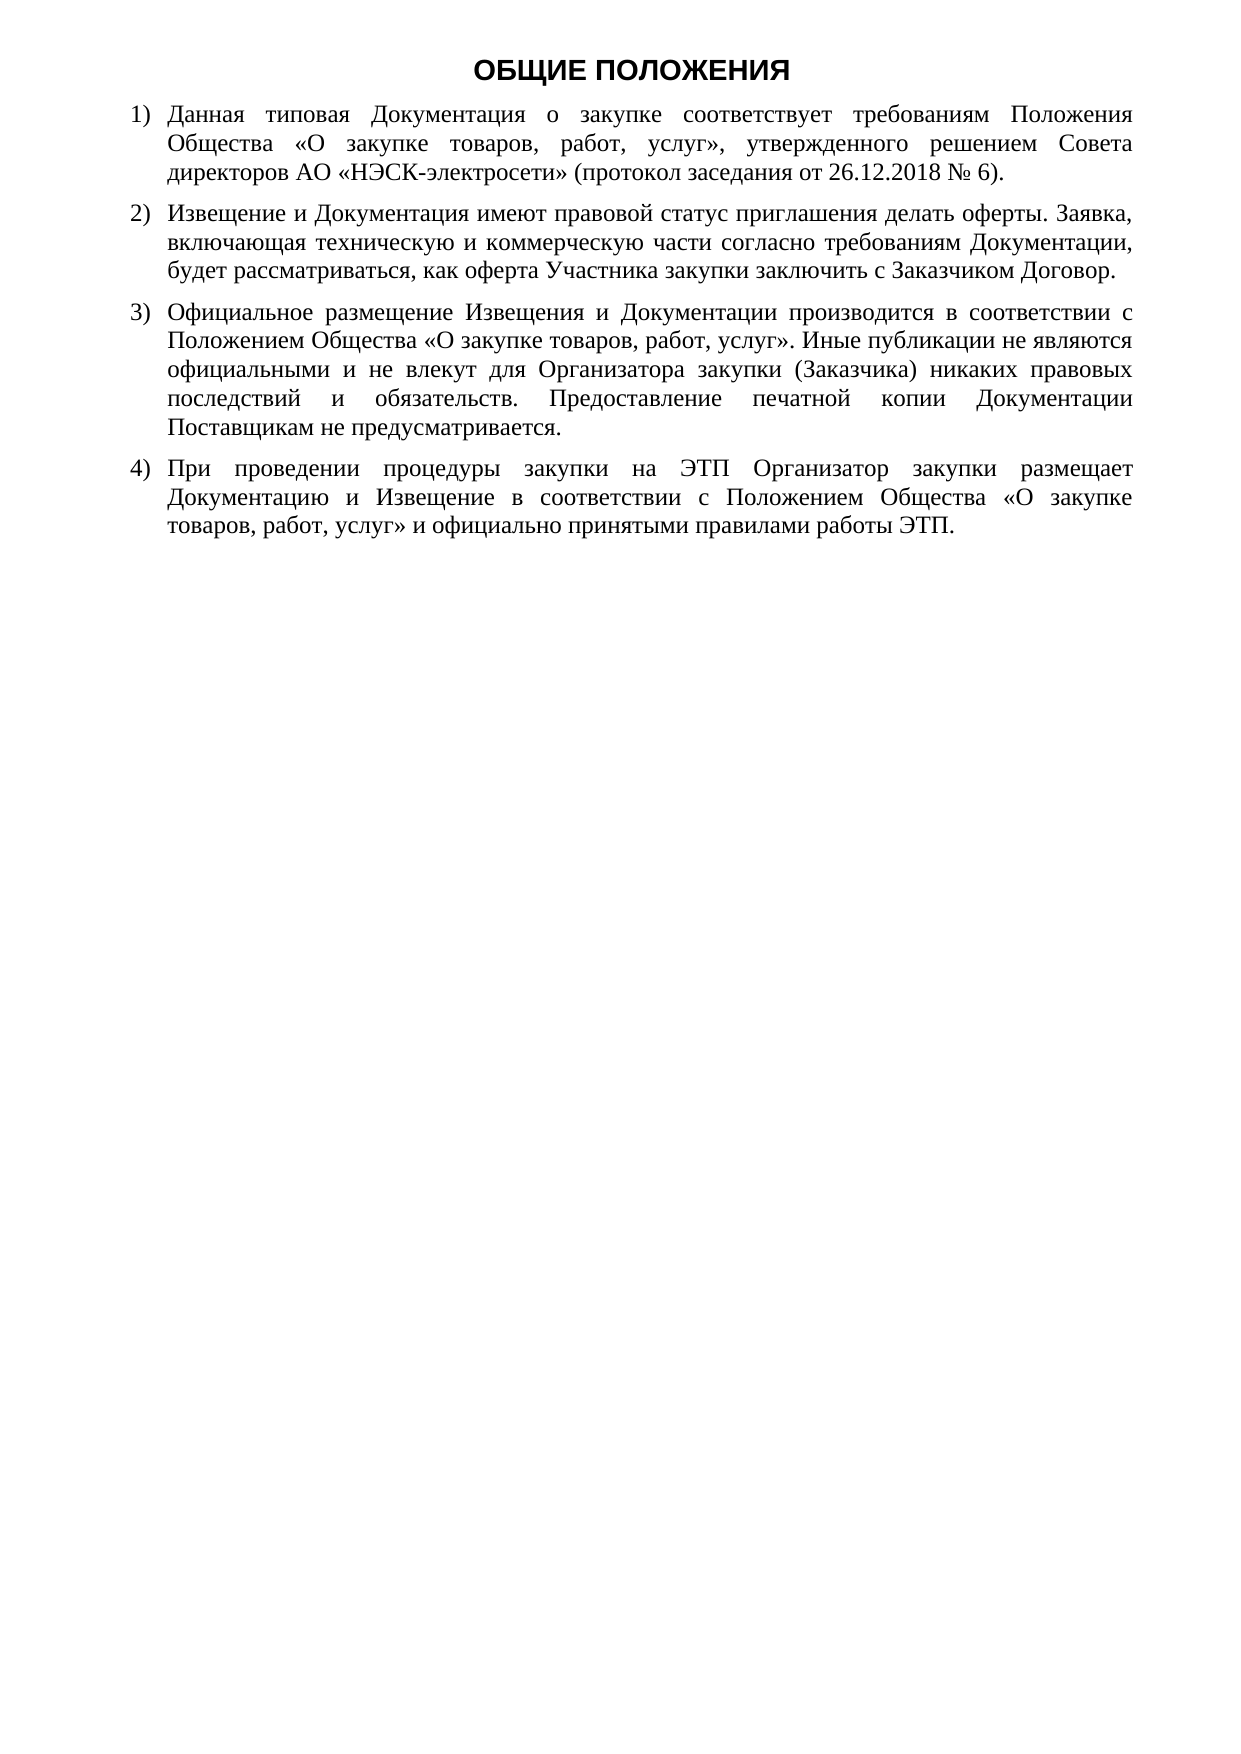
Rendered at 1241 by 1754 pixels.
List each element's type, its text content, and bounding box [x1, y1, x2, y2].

list При проведении процедуры закупки на ЭТП Организатор закупки размещает Документацию и Извещение в соответствии с Положением Общества «О закупке товаров, работ, услуг» и официально принятыми правилами работы ЭТП. [130, 453, 1134, 539]
list Официальное размещение Извещения и Документации производится в соответствии с Положением Общества «О закупке товаров, работ, услуг». Иные публикации не являются официальными и не влекут для Организатора закупки (Заказчика) никаких правовых последствий и обязательств. Предоставление печатной копии Документации Поставщикам не предусматривается. [130, 297, 1134, 440]
text общие положения [130, 53, 1134, 87]
list Извещение и Документация имеют правовой статус приглашения делать оферты. Заявка, включающая техническую и коммерческую части согласно требованиям Документации, будет рассматриваться, как оферта Участника закупки заключить с Заказчиком Договор. [130, 198, 1134, 284]
list Данная типовая Документация о закупке соответствует требованиям Положения Общества «О закупке товаров, работ, услуг», утвержденного решением Совета директоров АО «НЭСК-электросети» (протокол заседания от 26.12.2018 № 6). [130, 99, 1134, 185]
